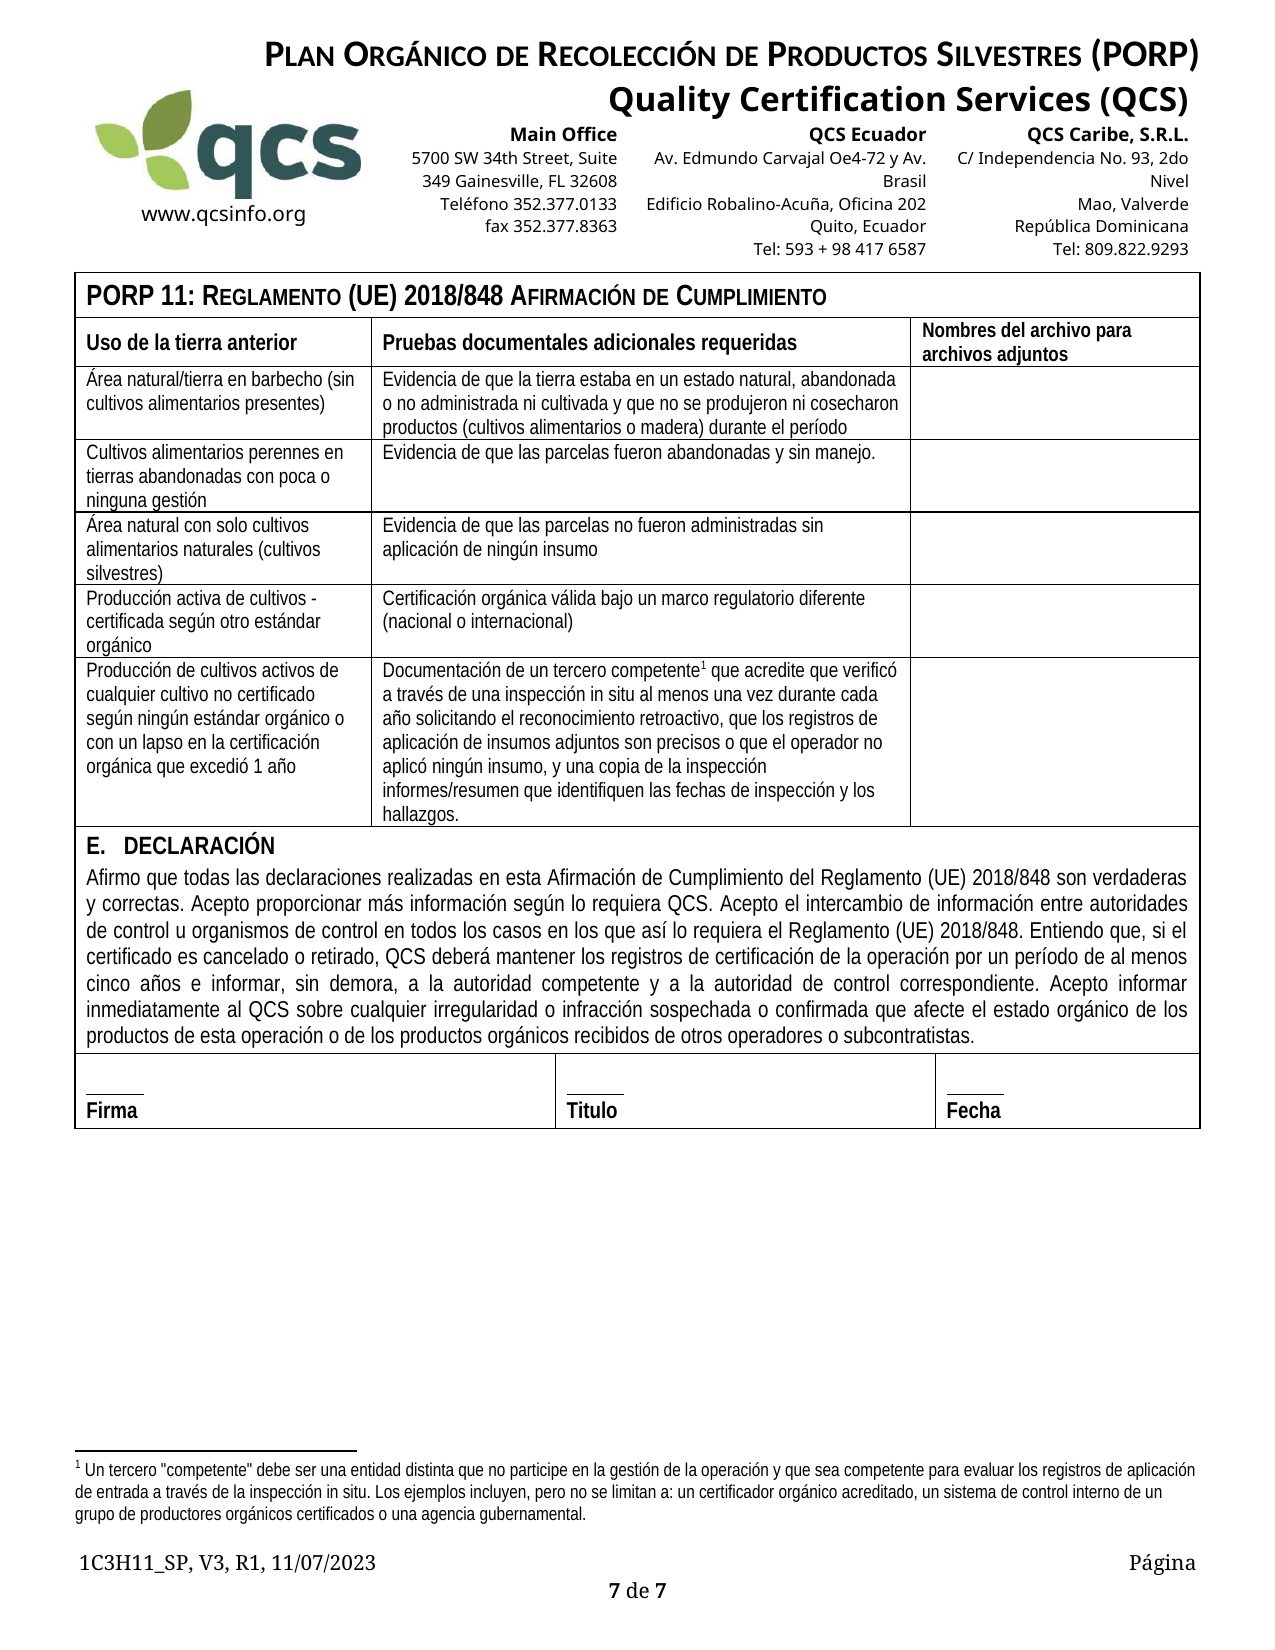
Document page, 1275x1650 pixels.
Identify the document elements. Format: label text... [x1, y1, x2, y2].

table_cell Firma [76, 1054, 555, 1128]
table_cell [911, 658, 1199, 826]
table_cell Certificación orgánica válida bajo un marco regulatorio diferente (nacional o internacional) [372, 585, 910, 657]
table_cell Área natural/tierra en barbecho (sin cultivos alimentarios presentes) [76, 367, 371, 438]
table_cell Producción de cultivos activos de cualquier cultivo no certificado según ningún estándar orgánico o con un lapso en la certificación orgánica que excedió 1 año [76, 658, 371, 826]
table_cell Cultivos alimentarios perennes en tierras abandonadas con poca o ninguna gestión [76, 440, 371, 511]
picture [95, 90, 361, 199]
table_cell DECLARACIÓN Afirmo que todas las declaraciones realizadas en esta Afirmación de Cumplimiento del Reglamento (UE) 2018/848 son verdaderas y correctas. Acepto proporcionar más información según lo requiera QCS. Acepto el intercambio de información entre autoridades de control u organismos de control en todos los casos en los que así lo requiera el Reglamento (UE) 2018/848. Entiendo que, si el certificado es cancelado o retirado, QCS deberá mantener los registros de certificación de la operación por un período de al menos cinco años e informar, sin demora, a la autoridad competente y a la autoridad de control correspondiente. Acepto informar inmediatamente al QCS sobre cualquier irregularidad o infracción sospechada o confirmada que afecte el estado orgánico de los productos de esta operación o de los productos orgánicos recibidos de otros operadores o subcontratistas. [76, 827, 1199, 1053]
table_cell Fecha [936, 1054, 1199, 1128]
table_cell Evidencia de que las parcelas no fueron administradas sin aplicación de ningún insumo [372, 513, 910, 584]
table_cell Titulo [556, 1054, 935, 1128]
table_cell [911, 367, 1199, 438]
table_cell Pruebas documentales adicionales requeridas [372, 318, 910, 366]
table_cell Documentación de un tercero competente que acredite que verificó a través de una inspección in situ al menos una vez durante cada año solicitando el reconocimiento retroactivo, que los registros de aplicación de insumos adjuntos son precisos o que el operador no aplicó ningún insumo, y una copia de la inspección informes/resumen que identifiquen las fechas de inspección y los hallazgos. [372, 658, 910, 826]
table_cell Uso de la tierra anterior [76, 318, 371, 366]
table_cell Evidencia de que la tierra estaba en un estado natural, abandonada o no administrada ni cultivada y que no se produjeron ni cosecharon productos (cultivos alimentarios o madera) durante el período [372, 367, 910, 438]
table_header PORP 11: Reglamento (UE) 2018/848 Afirmación de Cumplimiento [76, 273, 1199, 317]
table_cell [911, 585, 1199, 657]
table_cell [911, 513, 1199, 584]
table_cell Nombres del archivo para archivos adjuntos [911, 318, 1199, 366]
table_cell Área natural con solo cultivos alimentarios naturales (cultivos silvestres) [76, 513, 371, 584]
table_cell Evidencia de que las parcelas fueron abandonadas y sin manejo. [372, 440, 910, 511]
table_cell [911, 440, 1199, 511]
table_cell Producción activa de cultivos - certificada según otro estándar orgánico [76, 585, 371, 657]
